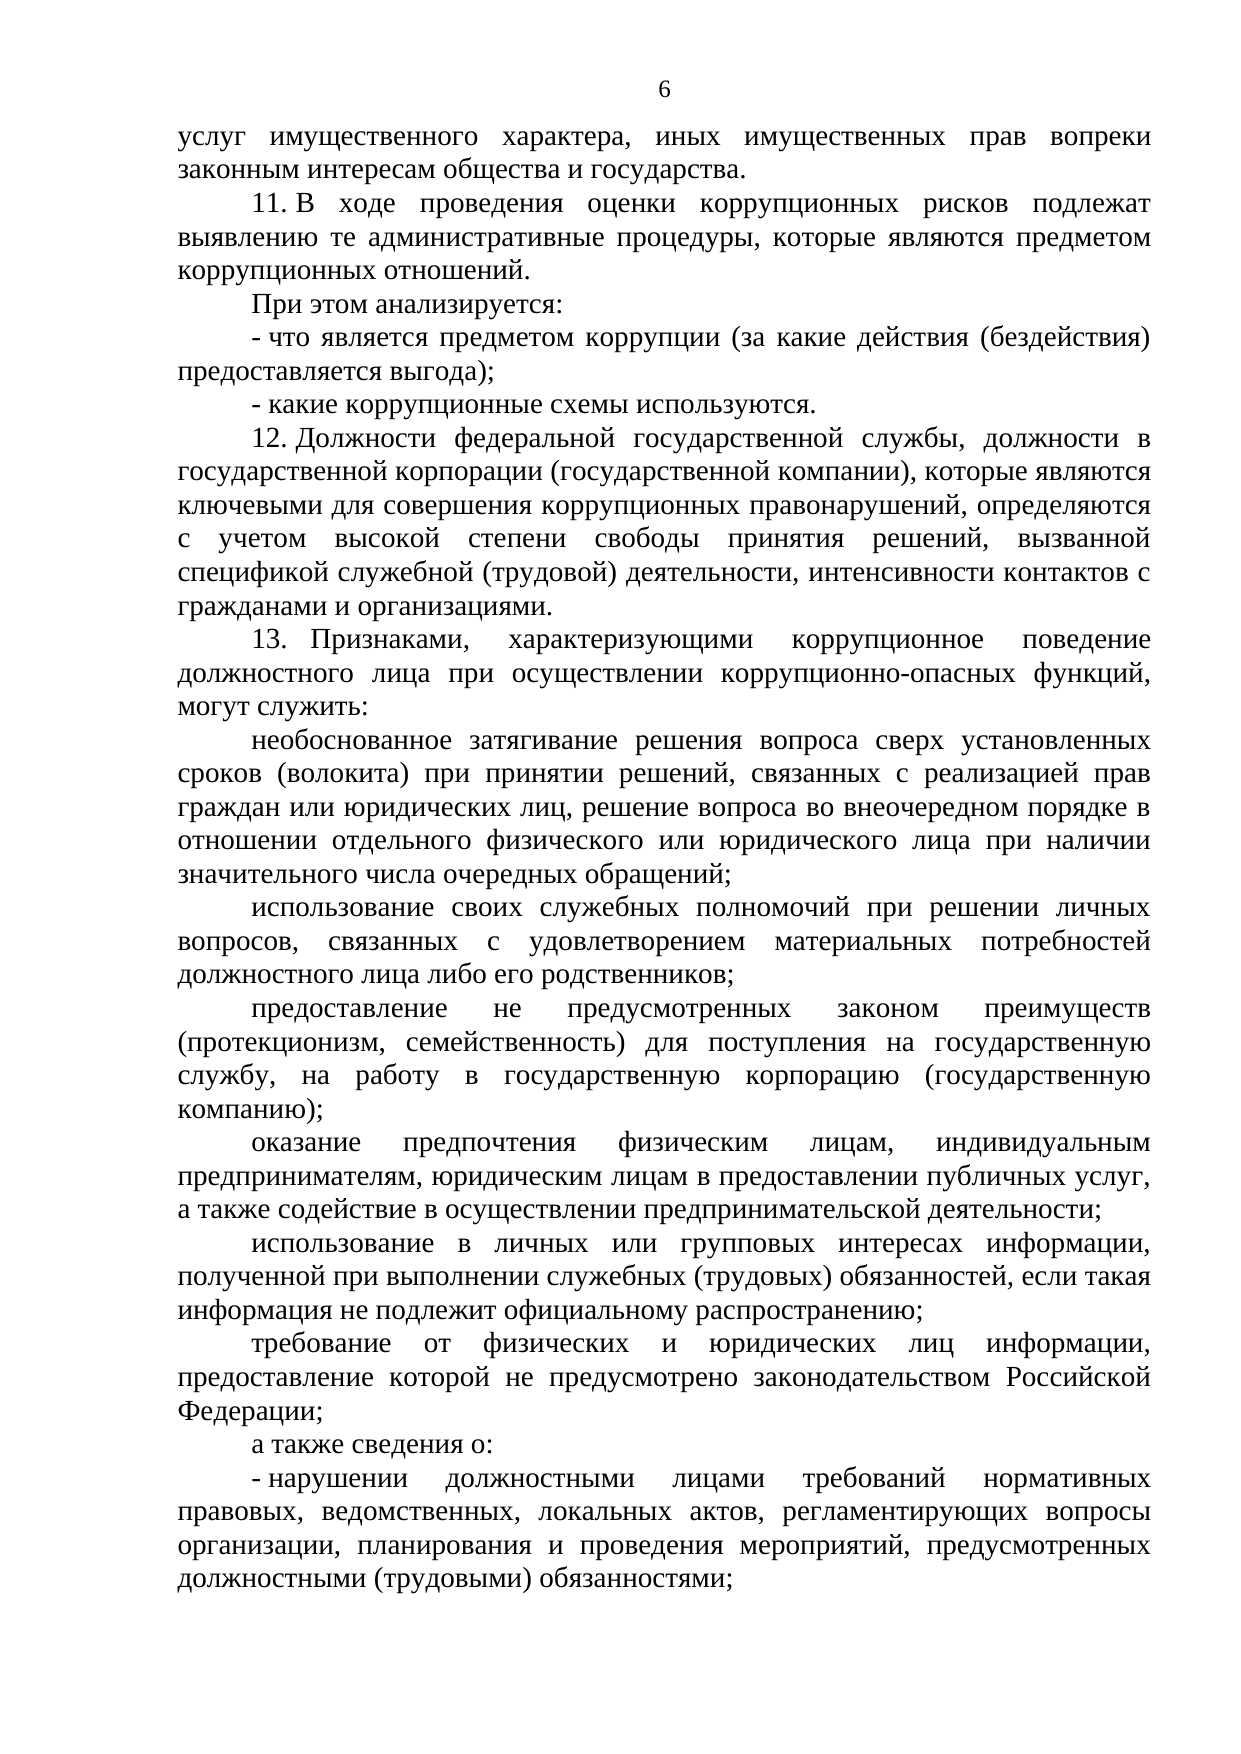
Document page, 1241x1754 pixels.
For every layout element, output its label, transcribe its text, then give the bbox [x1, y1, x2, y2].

list Должности федеральной государственной службы, должности в государственной корпорации (государственной компании), которые являются ключевыми для совершения коррупционных правонарушений, определяются с учетом высокой степени свободы принятия решений, вызванной спецификой служебной (трудовой) деятельности, интенсивности контактов с гражданами и организациями. [177, 420, 1152, 621]
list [177, 118, 1152, 185]
list Признаками, характеризующими коррупционное поведение должностного лица при осуществлении коррупционно-опасных функций, могут служить: [177, 621, 1152, 722]
text предоставление не предусмотренных законом преимуществ (протекционизм, семейственность) для поступления на государственную службу, на работу в государственную корпорацию (государственную компанию); [177, 990, 1152, 1124]
text - какие коррупционные схемы используются. [177, 386, 1152, 420]
text использование своих служебных полномочий при решении личных вопросов, связанных с удовлетворением материальных потребностей должностного лица либо его родственников; [177, 889, 1152, 990]
text использование в личных или групповых интересах информации, полученной при выполнении служебных (трудовых) обязанностей, если такая информация не подлежит официальному распространению; [177, 1225, 1152, 1326]
text - что является предметом коррупции (за какие действия (бездействия) предоставляется выгода); [177, 319, 1152, 386]
text - нарушении должностными лицами требований нормативных правовых, ведомственных, локальных актов, регламентирующих вопросы организации, планирования и проведения мероприятий, предусмотренных должностными (трудовыми) обязанностями; [177, 1460, 1152, 1594]
text оказание предпочтения физическим лицам, индивидуальным предпринимателям, юридическим лицам в предоставлении публичных услуг, а также содействие в осуществлении предпринимательской деятельности; [177, 1124, 1152, 1225]
text а также сведения о: [177, 1426, 1152, 1460]
list В ходе проведения оценки коррупционных рисков подлежат выявлению те административные процедуры, которые являются предметом коррупционных отношений. [177, 185, 1152, 286]
text При этом анализируется: [177, 286, 1152, 319]
text необоснованное затягивание решения вопроса сверх установленных сроков (волокита) при принятии решений, связанных с реализацией прав граждан или юридических лиц, решение вопроса во внеочередном порядке в отношении отдельного физического или юридического лица при наличии значительного числа очередных обращений; [177, 722, 1152, 889]
text требование от физических и юридических лиц информации, предоставление которой не предусмотрено законодательством Российской Федерации; [177, 1326, 1152, 1426]
